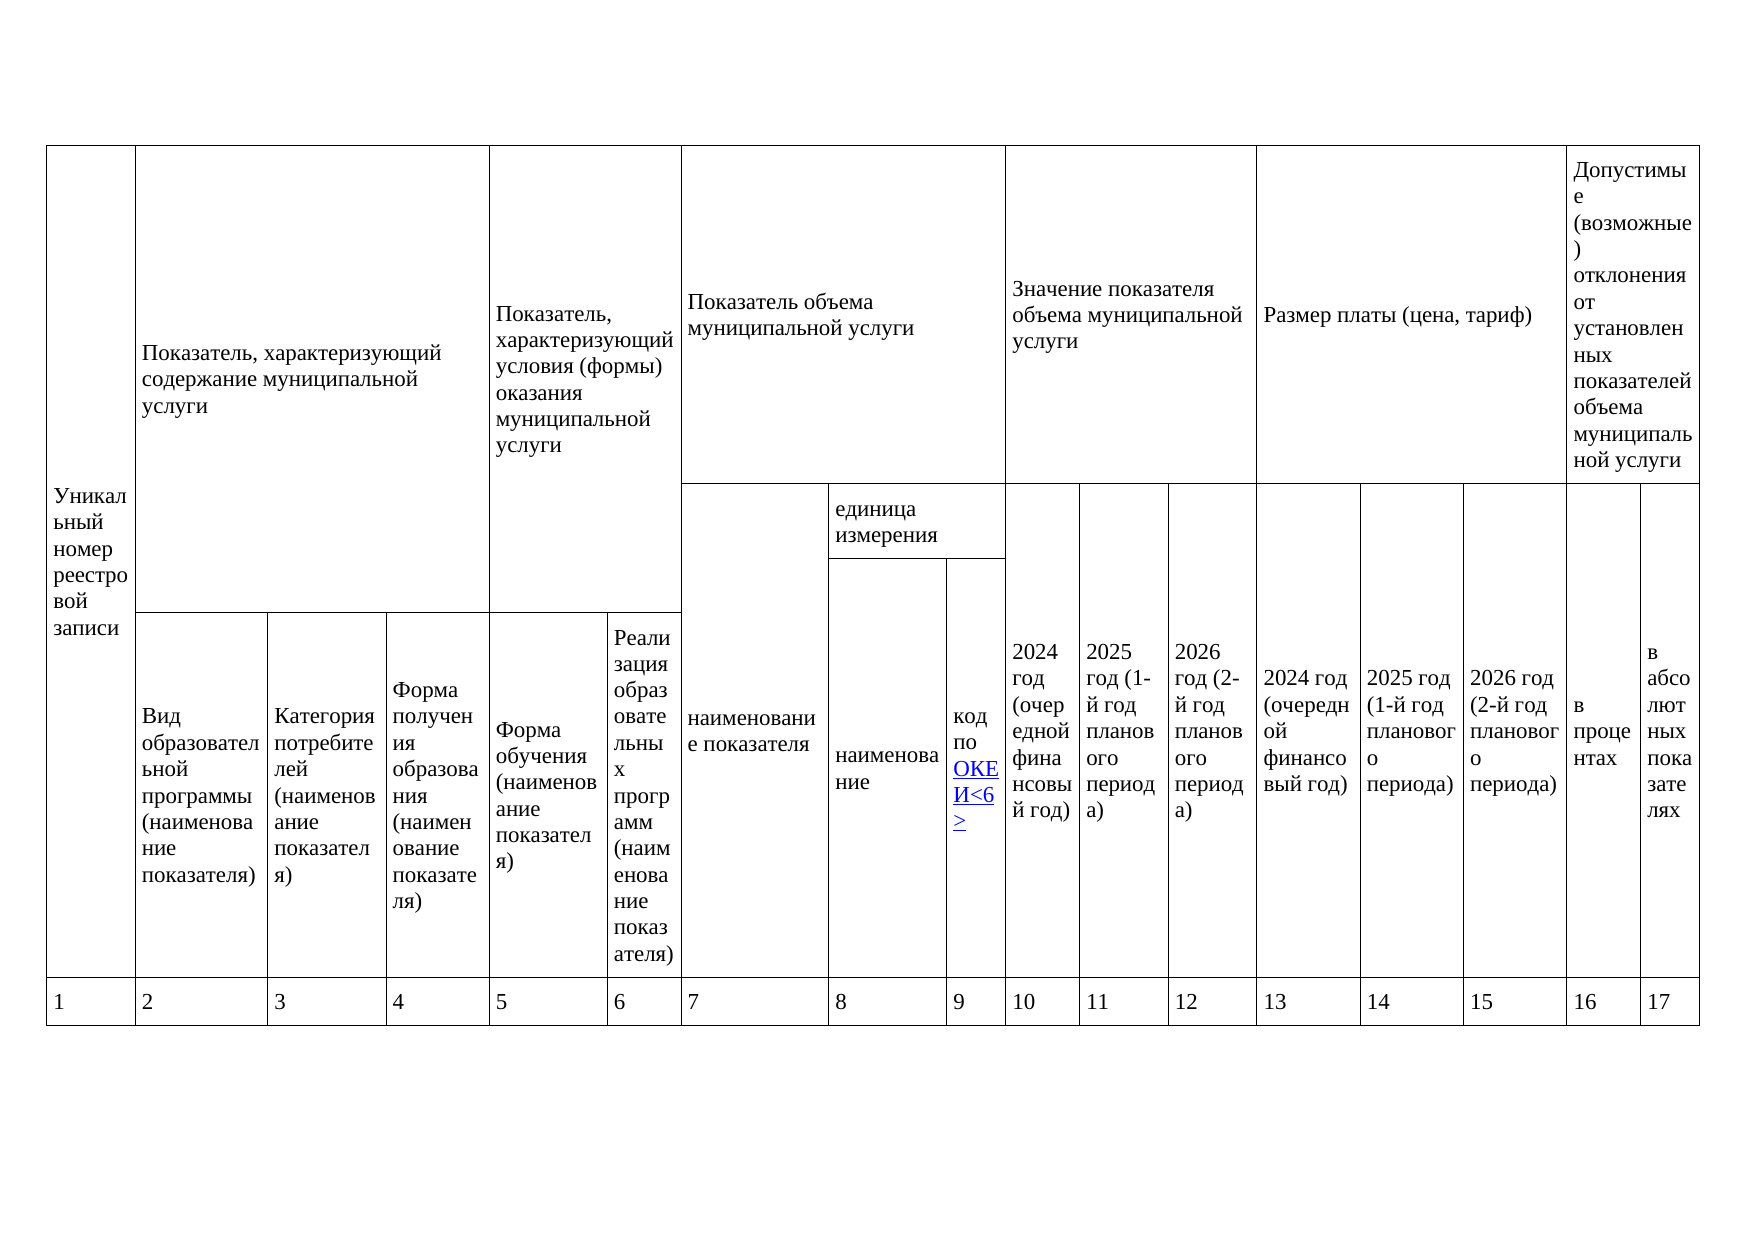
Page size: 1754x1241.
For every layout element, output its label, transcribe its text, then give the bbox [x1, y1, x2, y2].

table_cell 9 [947, 978, 1005, 1025]
table_cell 5 [490, 978, 607, 1025]
table_header Значение показателя объема муниципальной услуги [1006, 146, 1256, 483]
table_cell наименование показателя [682, 484, 828, 977]
table_header Показатель, характеризующий условия (формы) оказания муниципальной услуги [490, 146, 681, 612]
table_cell 12 [1169, 978, 1256, 1025]
table_header Уникальный номер реестровой записи [47, 146, 135, 977]
table_cell 15 [1464, 978, 1566, 1025]
table_cell код по ОКЕИ<6> [947, 559, 1005, 977]
table_cell 13 [1257, 978, 1360, 1025]
table_cell 17 [1641, 978, 1699, 1025]
table_cell Форма обучения (наименование показателя) [490, 613, 607, 977]
table_header Показатель, характеризующий содержание муниципальной услуги [136, 146, 489, 612]
table_cell 6 [608, 978, 681, 1025]
table_cell 2024 год (очередной финансовый год) [1257, 484, 1360, 977]
table_cell 2024 год (очередной финансовый год) [1006, 484, 1079, 977]
table_cell 10 [1006, 978, 1079, 1025]
table_cell 4 [387, 978, 489, 1025]
table_cell 3 [268, 978, 386, 1025]
table_cell 11 [1080, 978, 1168, 1025]
table_header Размер платы (цена, тариф) [1257, 146, 1566, 483]
table_cell в абсолютных показателях [1641, 484, 1699, 977]
table_cell 8 [829, 978, 946, 1025]
table_cell 7 [682, 978, 828, 1025]
table_header Допустимые (возможные) отклонения от установленных показателей объема муниципальной услуги [1567, 146, 1699, 483]
table_cell 2026 год (2-й год планового периода) [1464, 484, 1566, 977]
table_cell наименование [829, 559, 946, 977]
table_cell 1 [47, 978, 135, 1025]
table_cell 2025 год (1-й год планового периода) [1361, 484, 1463, 977]
table_cell 2 [136, 978, 267, 1025]
table_header Показатель объема муниципальной услуги [682, 146, 1005, 483]
table_cell Форма получения образования (наименование показателя) [387, 613, 489, 977]
table_cell Категория потребителей (наименование показателя) [268, 613, 386, 977]
table_cell 2026 год (2-й год планового периода) [1169, 484, 1256, 977]
table_cell Реализация образовательных программ (наименование показателя) [608, 613, 681, 977]
table_cell Вид образовательной программы (наименование показателя) [136, 613, 267, 977]
table_cell 16 [1567, 978, 1640, 1025]
table_cell 2025 год (1-й год планового периода) [1080, 484, 1168, 977]
table_cell 14 [1361, 978, 1463, 1025]
table_cell в процентах [1567, 484, 1640, 977]
table_cell единица измерения [829, 484, 1005, 558]
